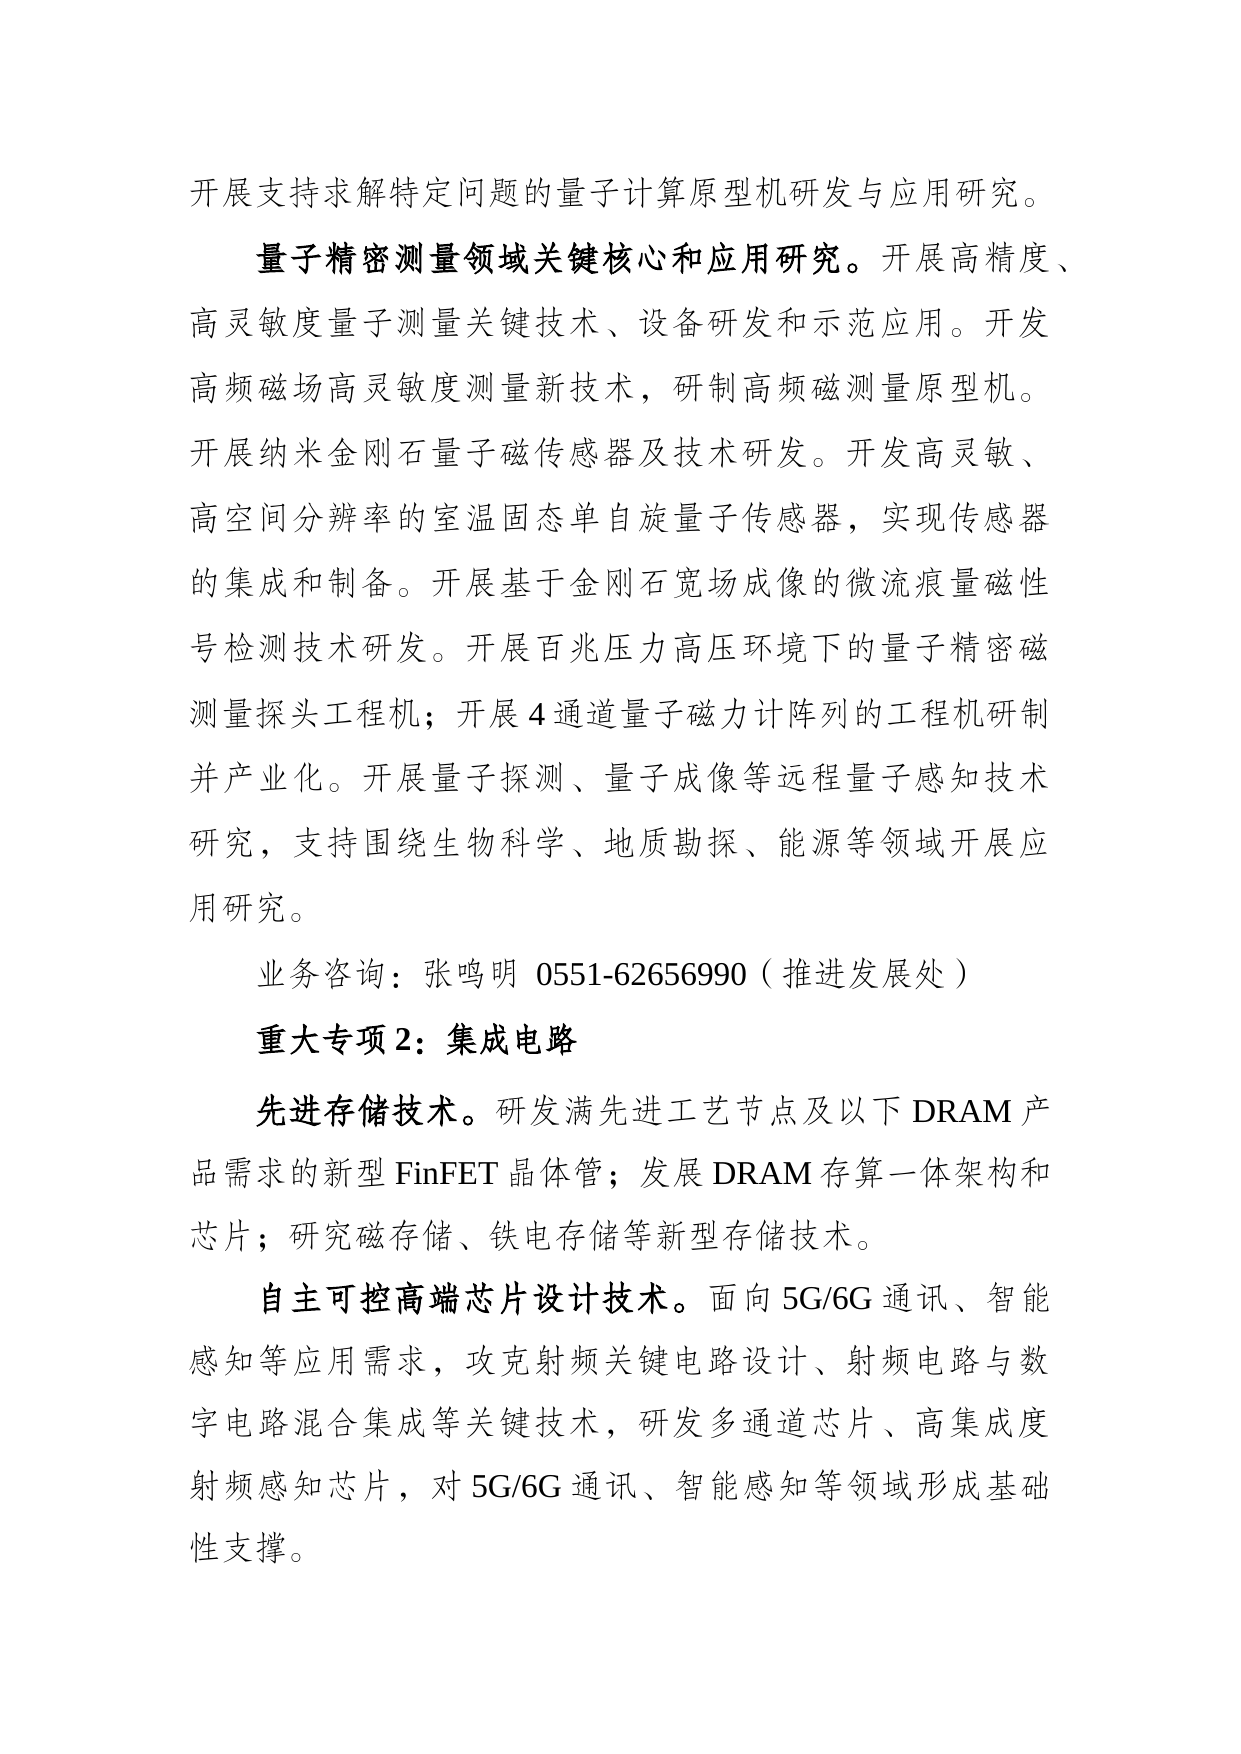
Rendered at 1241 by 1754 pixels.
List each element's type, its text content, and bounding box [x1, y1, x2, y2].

text 先进存储技术。研发满先进工艺节点及以下DRAM产品需求的新型FinFET晶体管；发展DRAM存算一体架构和芯片；研究磁存储、铁电存储等新型存储技术。 [187, 1072, 1053, 1259]
text 自主可控高端芯片设计技术。面向5G/6G通讯、智能感知等应用需求，攻克射频关键电路设计、射频电路与数字电路混合集成等关键技术，研发多通道芯片、高集成度射频感知芯片，对5G/6G通讯、智能感知等领域形成基础性支撑。 [187, 1259, 1053, 1572]
text 业务咨询：张鸣明 0551-62656990（推进发展处） [187, 942, 1053, 1007]
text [187, 162, 1053, 227]
text 量子精密测量领域关键核心和应用研究。开展高精度、高灵敏度量子测量关键技术、设备研发和示范应用。开发高频磁场高灵敏度测量新技术，研制高频磁测量原型机。开展纳米金刚石量子磁传感器及技术研发。开发高灵敏、高空间分辨率的室温固态单自旋量子传感器，实现传感器的集成和制备。开展基于金刚石宽场成像的微流痕量磁性号检测技术研发。开展百兆压力高压环境下的量子精密磁测量探头工程机；开展4通道量子磁力计阵列的工程机研制并产业化。开展量子探测、量子成像等远程量子感知技术研究，支持围绕生物科学、地质勘探、能源等领域开展应用研究。 [187, 227, 1053, 942]
text 重大专项2：集成电路 [187, 1007, 1053, 1072]
